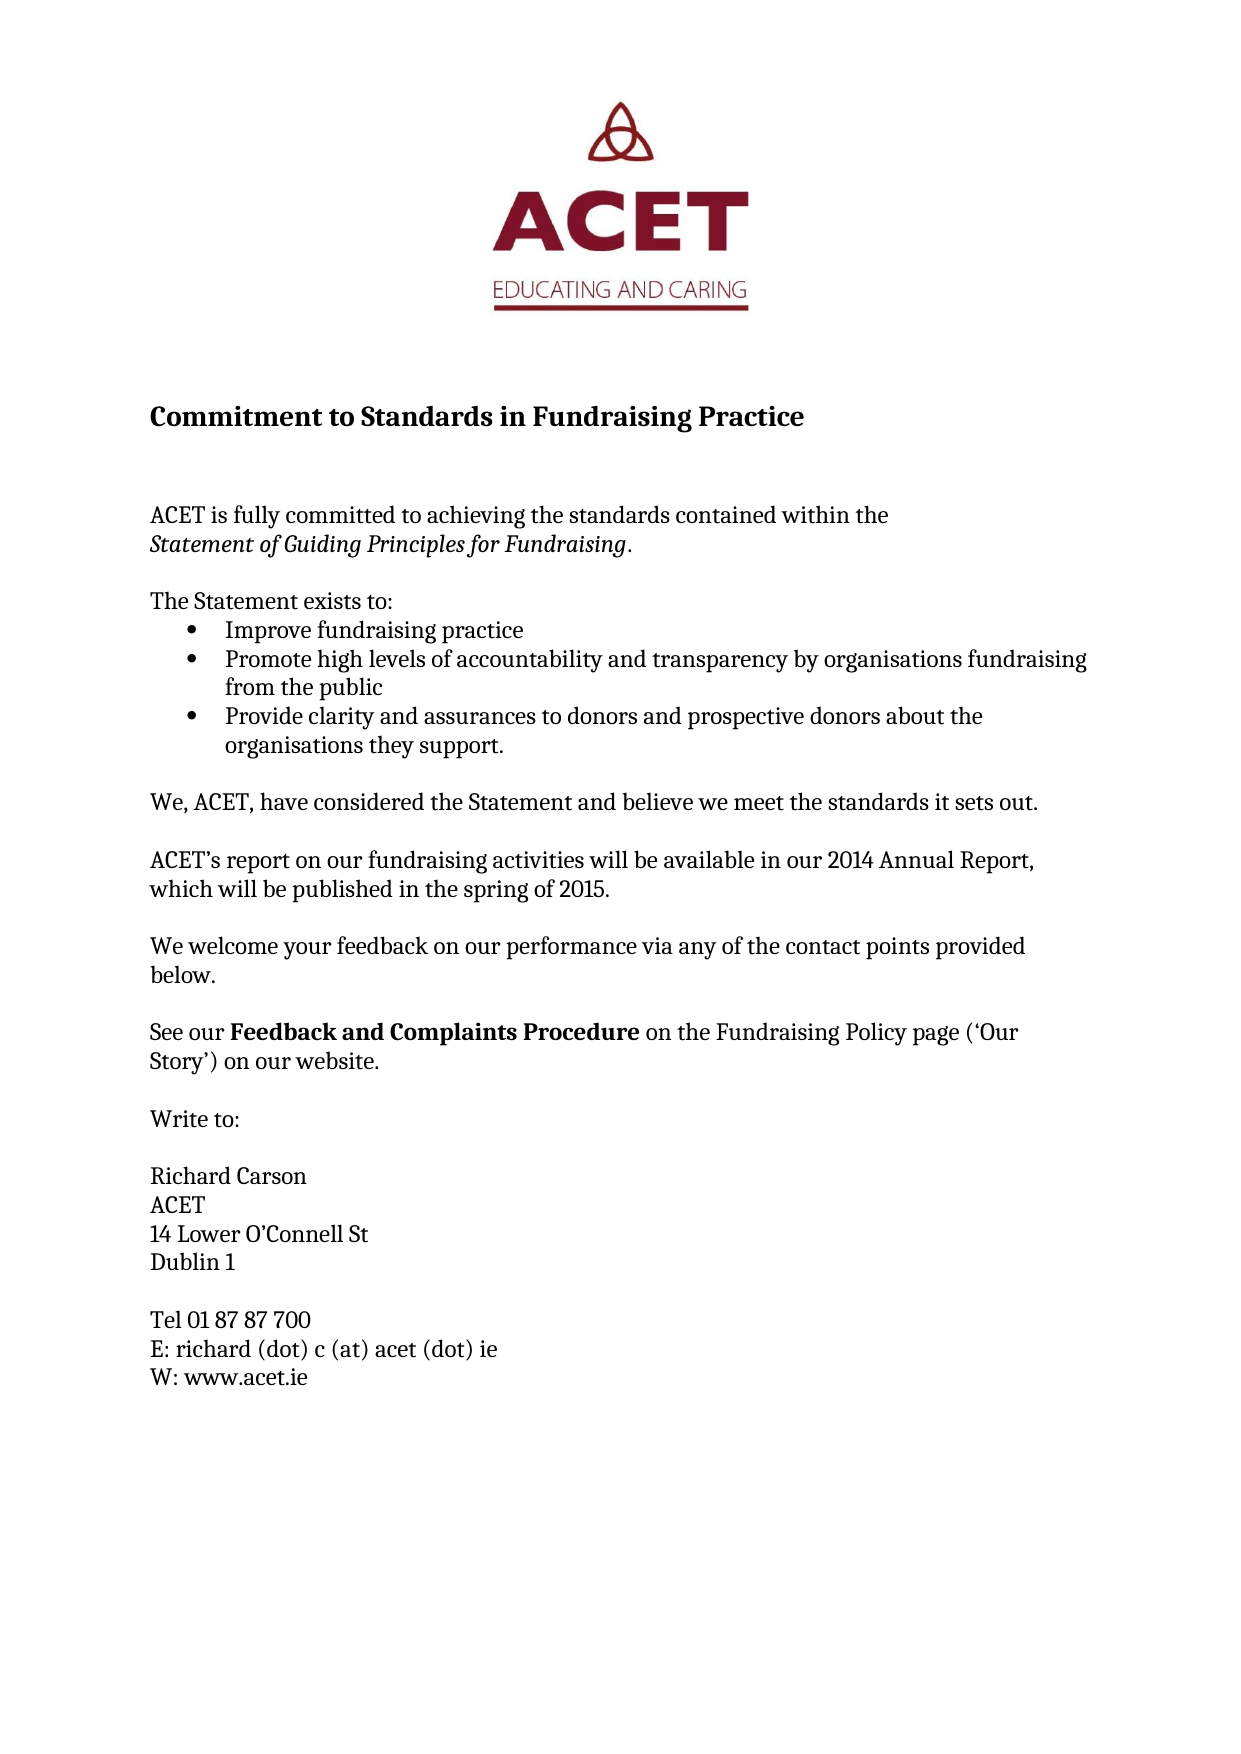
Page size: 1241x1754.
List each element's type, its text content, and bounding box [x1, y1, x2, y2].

list Improve fundraising practice [187, 616, 1090, 644]
text We, ACET, have considered the Statement and believe we meet the standards it sets out. [150, 788, 1090, 817]
text ACET’s report on our fundraising activities will be available in our 2014 Annual Report, which will be published in the spring of 2015. [150, 846, 1090, 903]
text We welcome your feedback on our performance via any of the contact points provided below. [150, 932, 1090, 989]
text See our Feedback and Complaints Procedure on the Fundraising Policy page (‘Our Story’) on our website. [150, 1018, 1090, 1076]
text Commitment to Standards in Fundraising Practice [150, 400, 1090, 434]
list Promote high levels of accountability and transparency by organisations fundraising from the public [187, 644, 1090, 702]
text Tel 01 87 87 700 [150, 1306, 1090, 1334]
picture [457, 88, 783, 334]
text 14 Lower O’Connell St [150, 1219, 1090, 1248]
text Dublin 1 [150, 1248, 1090, 1277]
text The Statement exists to: [150, 587, 1090, 616]
text E: richard (dot) c (at) acet (dot) ie [150, 1334, 1090, 1363]
text W: www.acet.ie [150, 1363, 1090, 1392]
text Richard Carson [150, 1162, 1090, 1191]
text Write to: [150, 1104, 1090, 1133]
text ACET [150, 1191, 1090, 1219]
list Provide clarity and assurances to donors and prospective donors about the organisations they support. [187, 702, 1090, 759]
text ACET is fully committed to achieving the standards contained within the [150, 501, 1090, 529]
text Statement of Guiding Principles for Fundraising. [150, 529, 1090, 558]
